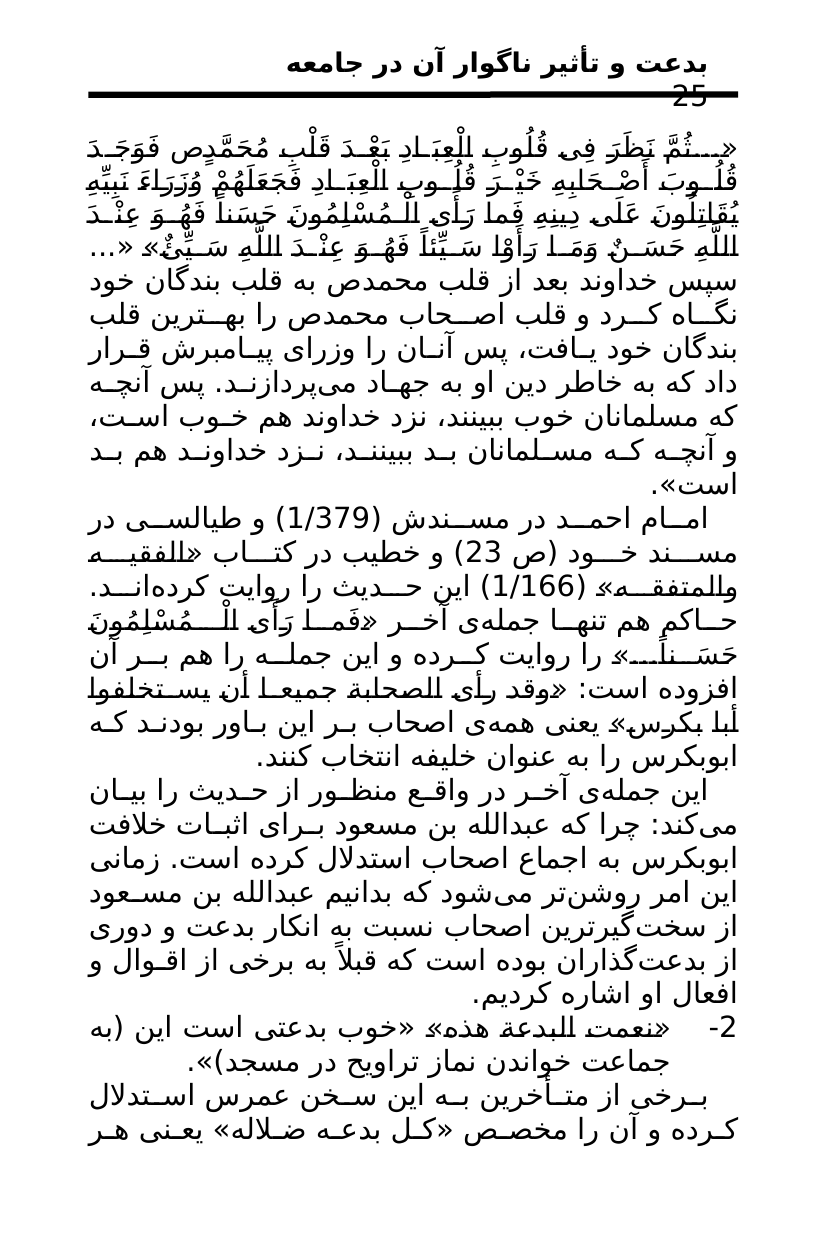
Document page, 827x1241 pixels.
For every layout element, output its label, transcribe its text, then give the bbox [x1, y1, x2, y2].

text این جمله‌ی آخر در واقع منظور از حدیث را بیان می‌کند: چرا که عبدالله بن مسعود برای اثبات خلافت ابوبکرس به اجماع اصحاب استدلال کرده است. زمانی این امر روشن‌تر می‌شود که بدانیم عبدالله بن مسعود از سخت‌گیرترین اصحاب نسبت به انکار بدعت و دوری از بدعت‌گذاران بوده است که قبلاً به برخی از اقوال و افعال او اشاره کردیم. [89, 773, 738, 1011]
text امام احمد در مسندش (1/379) و طیالسی در مسند خود (ص 23) و خطیب در کتاب «الفقیه والمتفقه» (1/166) این حدیث را روایت کرده‌اند. حاکم هم تنها جمله‌ی آخر «فَما رَأَى الْـمُسْلِمُونَ حَسَناً...» را روایت کرده و این جمله را هم بر آن افزوده است: «وقد رأى الصحابة جميعا أن يستخلفوا أبا بكرس» یعنی همه‌ی اصحاب بر این باور بودند که ابوبکرس را به عنوان خلیفه انتخاب کنند. [89, 501, 738, 773]
list «نعمت البدعة هذه» «خوب بدعتی است این (به جماعت خواندن نماز تراویح در مسجد)». [89, 1011, 708, 1079]
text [89, 132, 738, 501]
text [89, 1079, 738, 1147]
